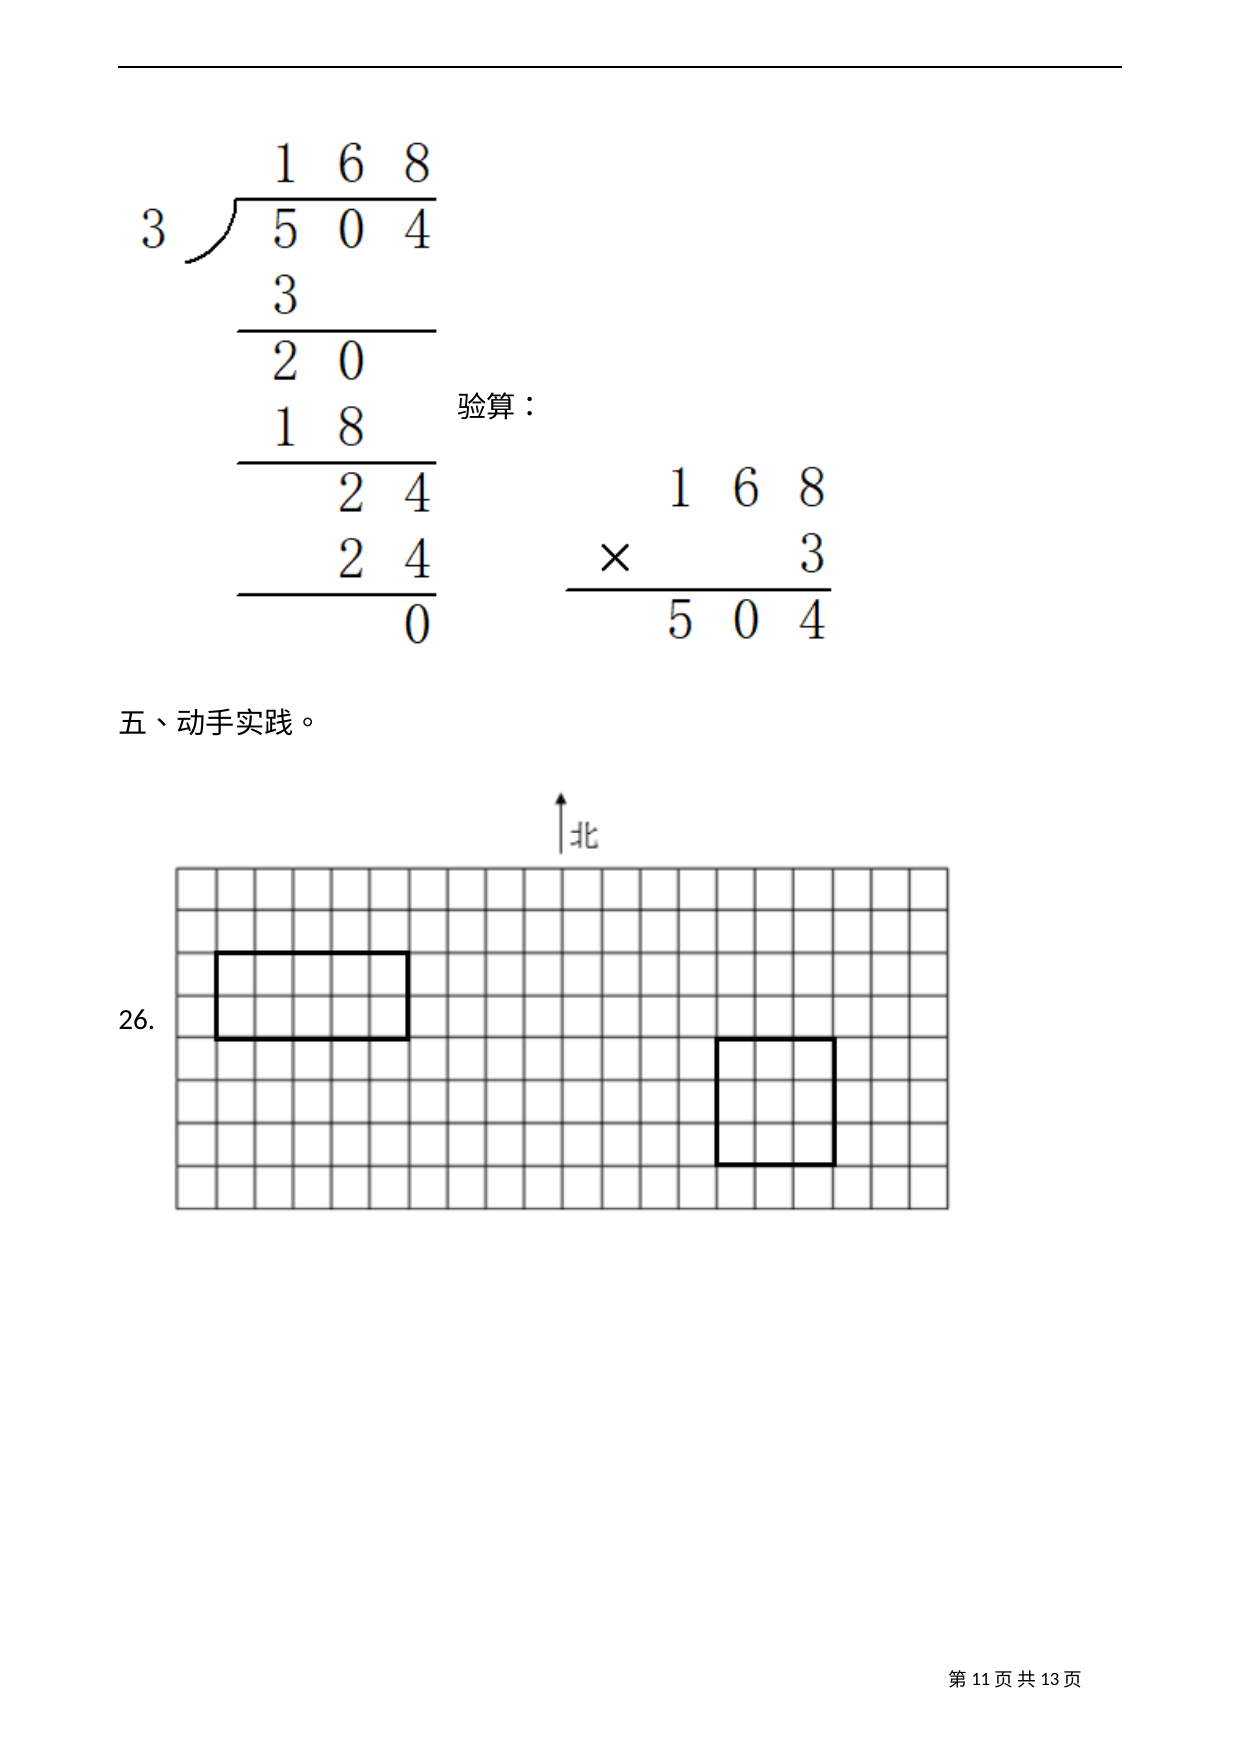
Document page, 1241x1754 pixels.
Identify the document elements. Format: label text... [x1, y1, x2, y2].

picture [124, 129, 457, 664]
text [118, 129, 1122, 682]
picture [161, 775, 972, 1227]
text 五、动手实践。 [118, 690, 1122, 755]
picture [544, 450, 855, 664]
